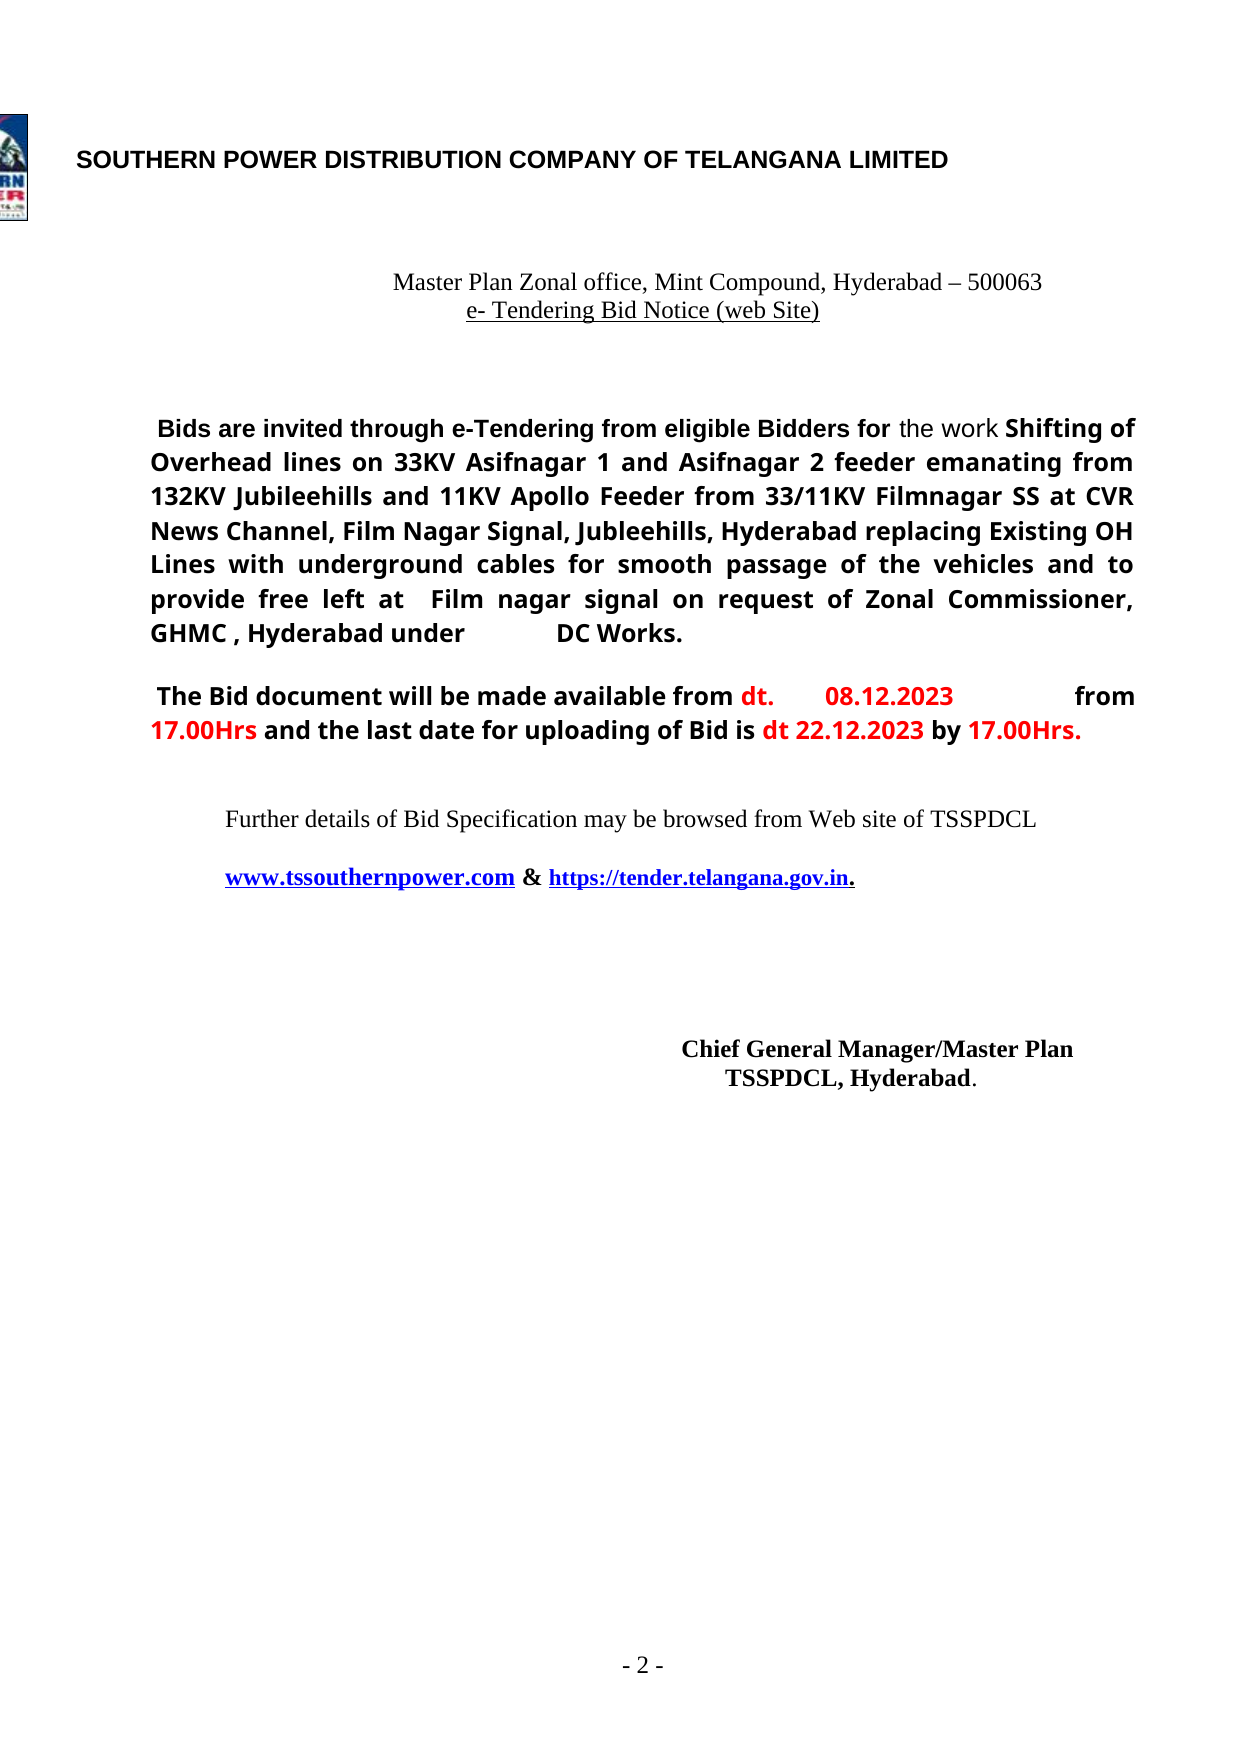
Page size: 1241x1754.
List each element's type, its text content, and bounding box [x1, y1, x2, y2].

text The Bid document will be made available from dt. 08.12.2023 from 17.00Hrs and the last date for uploading of Bid is dt 22.12.2023 by 17.00Hrs. [150, 678, 1135, 747]
subtitle e- Tendering Bid Notice (web Site) [150, 296, 1135, 324]
text TSSPDCL, Hyderabad. [150, 1063, 1135, 1092]
text Bids are invited through e-Tendering from eligible Bidders for the work Shifting of Overhead lines on 33KV Asifnagar 1 and Asifnagar 2 feeder emanating from 132KV Jubileehills and 11KV Apollo Feeder from 33/11KV Filmnagar SS at CVR News Channel, Film Nagar Signal, Jubleehills, Hyderabad replacing Existing OH Lines with underground cables for smooth passage of the vehicles and to provide free left at Film nagar signal on request of Zonal Commissioner, GHMC , Hyderabad under DC Works. [150, 411, 1135, 649]
text Further details of Bid Specification may be browsed from Web site of TSSPDCL www.tssouthernpower.com & https://tender.telangana.gov.in. [225, 804, 1135, 891]
picture [0, 115, 27, 220]
text Master Plan Zonal office, Mint Compound, Hyderabad – 500063 [225, 267, 1135, 296]
text Chief General Manager/Master Plan [450, 1034, 1135, 1063]
